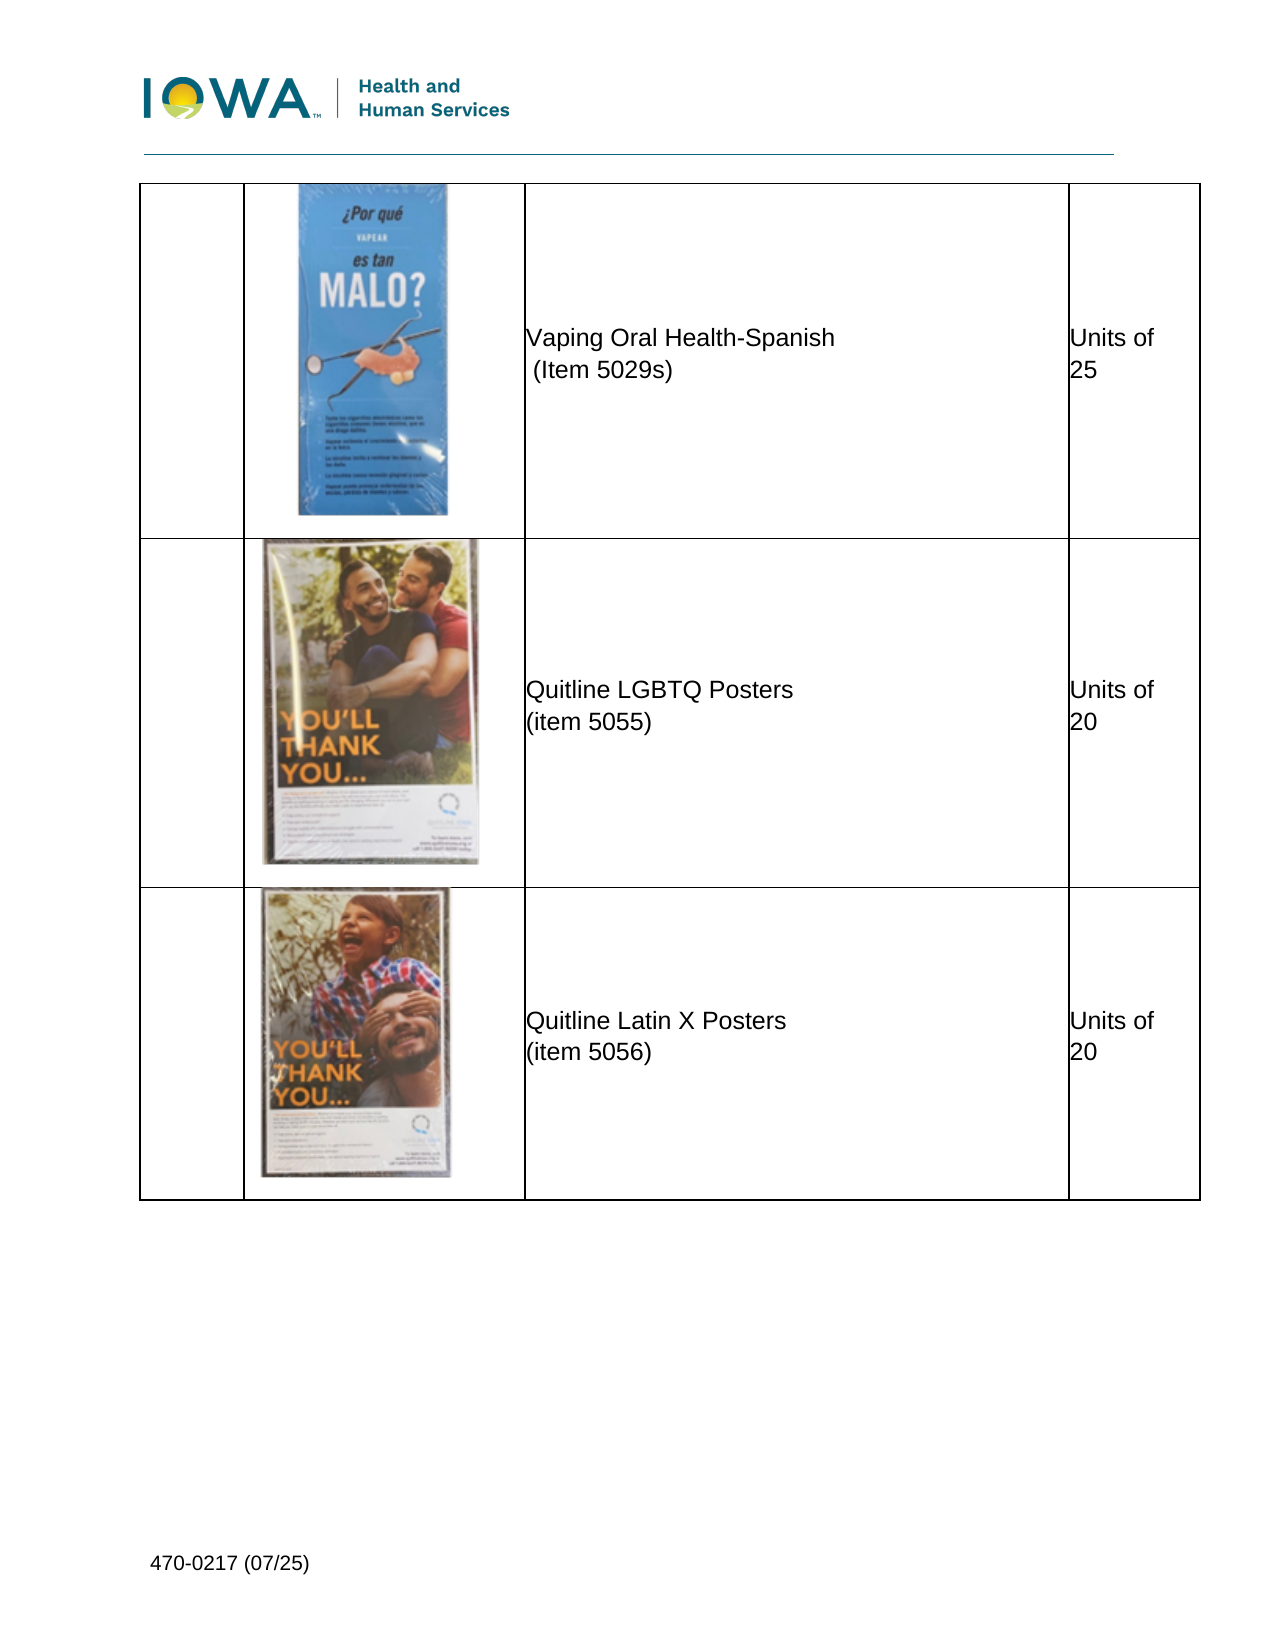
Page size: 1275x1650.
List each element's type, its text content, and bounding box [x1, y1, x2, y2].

table_cell Units of 20 [1070, 888, 1199, 1199]
table_cell [245, 184, 524, 538]
table_cell Quitline LGBTQ Posters (item 5055) [526, 539, 1068, 886]
table_cell [141, 184, 243, 538]
picture [244, 887, 471, 1179]
table_cell Vaping Oral Health-Spanish (Item 5029s) [526, 184, 1068, 538]
table_cell [141, 539, 243, 886]
table_cell [141, 888, 243, 1199]
table_cell [245, 888, 524, 1199]
table_cell [245, 539, 524, 886]
table_cell Units of 25 [1070, 184, 1199, 538]
picture [143, 77, 510, 119]
table_cell Quitline Latin X Posters (item 5056) [526, 888, 1068, 1199]
picture [244, 184, 503, 517]
picture [244, 539, 498, 866]
table_cell Units of 20 [1070, 539, 1199, 886]
